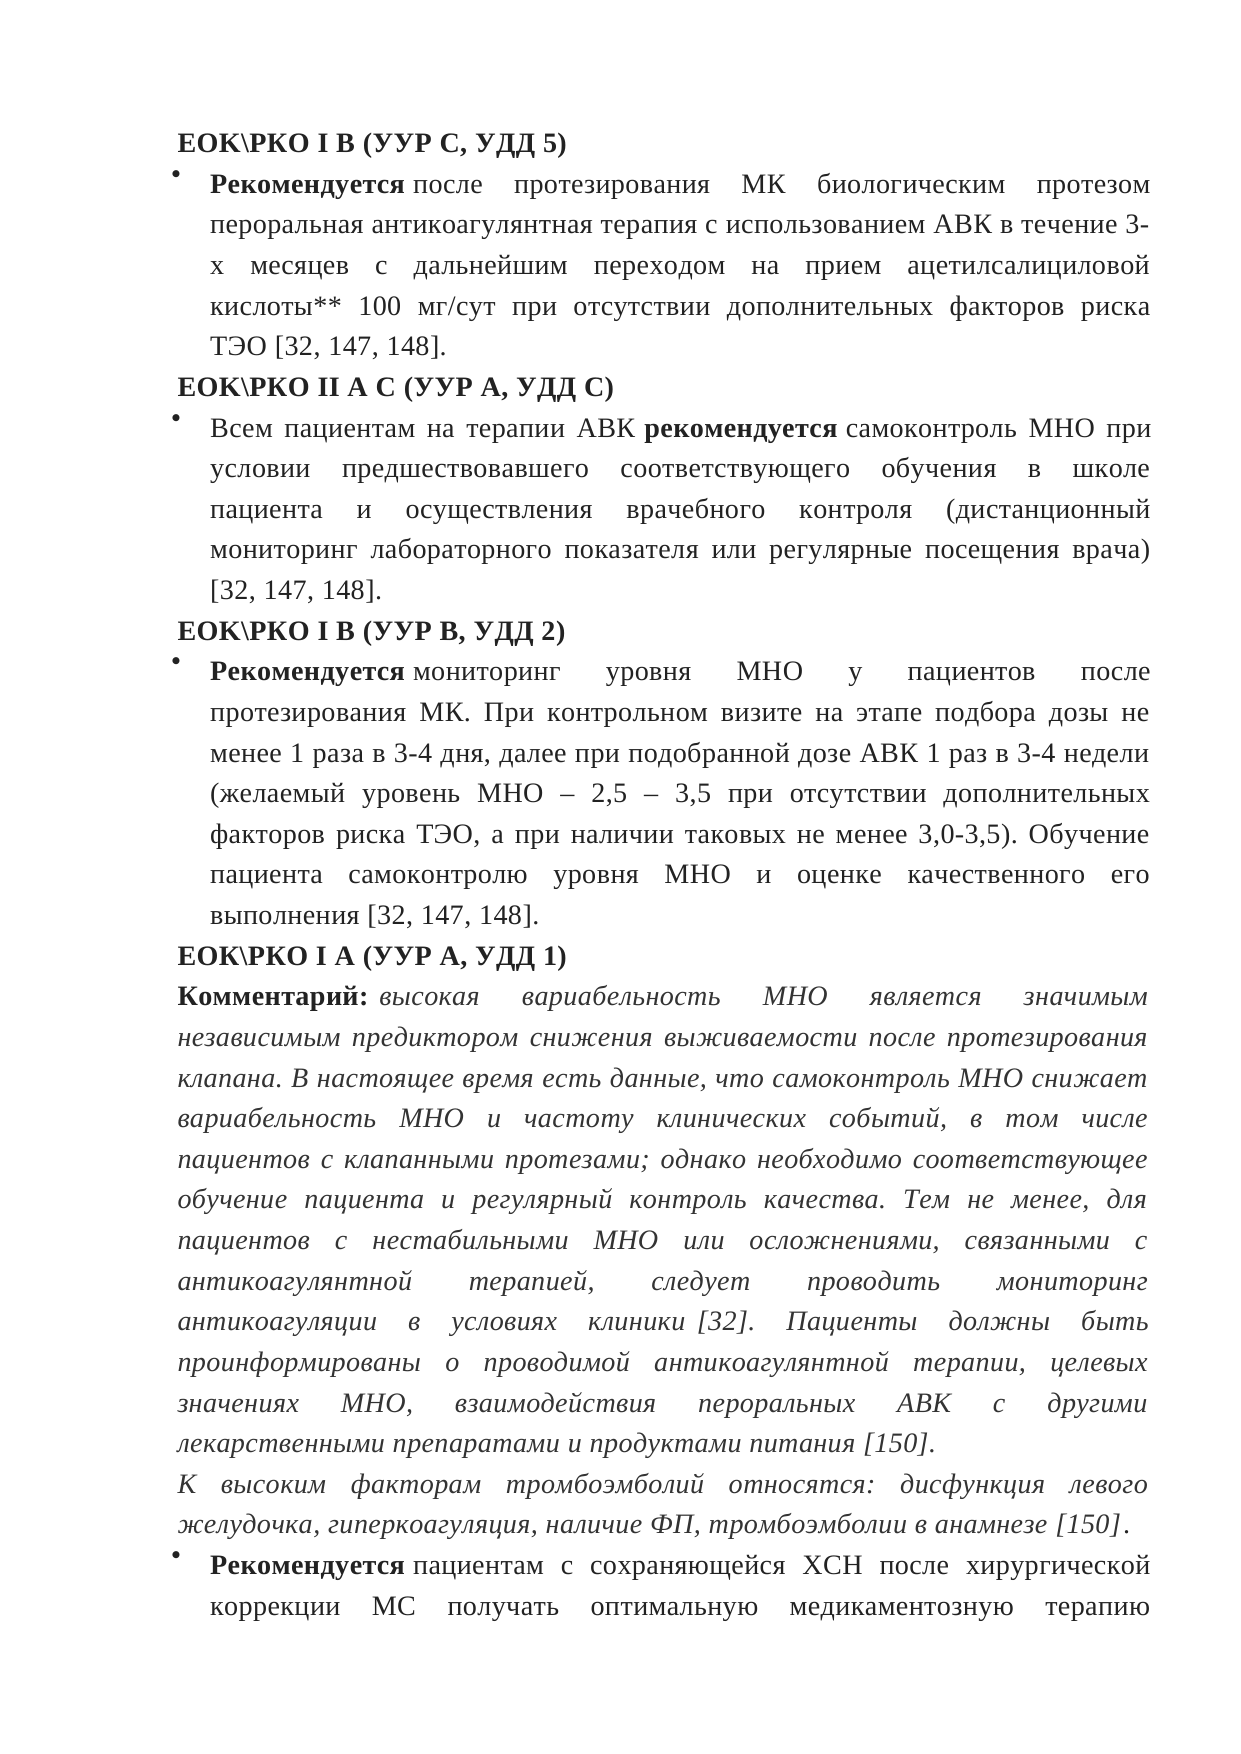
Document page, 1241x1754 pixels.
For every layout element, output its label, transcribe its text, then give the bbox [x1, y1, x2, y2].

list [172, 1540, 1152, 1621]
list Рекомендуется мониторинг уровня МНО у пациентов после протезирования МК. При контрольном визите на этапе подбора дозы не менее 1 раза в 3-4 дня, далее при подобранной дозе АВК 1 раз в 3-4 недели (желаемый уровень МНО – 2,5 – 3,5 при отсутствии дополнительных факторов риска ТЭО, а при наличии таковых не менее 3,0-3,5). Обучение пациента самоконтролю уровня МНО и оценке качественного его выполнения [32, 147, 148]. [172, 646, 1152, 931]
text Комментарий: высокая вариабельность МНО является значимым независимым предиктором снижения выживаемости после протезирования клапана. В настоящее время есть данные, что самоконтроль МНО снижает вариабельность МНО и частоту клинических событий, в том числе пациентов с клапанными протезами; однако необходимо соответствующее обучение пациента и регулярный контроль качества. Тем не менее, для пациентов с нестабильными МНО или осложнениями, связанными с антикоагулянтной терапией, следует проводить мониторинг антикоагуляции в условиях клиники [32]. Пациенты должны быть проинформированы о проводимой антикоагулянтной терапии, целевых значениях МНО, взаимодействия пероральных АВК с другими лекарственными препаратами и продуктами питания [150]. [177, 971, 1152, 1459]
list Всем пациентам на терапии АВК рекомендуется самоконтроль МНО при условии предшествовавшего соответствующего обучения в школе пациента и осуществления врачебного контроля (дистанционный мониторинг лабораторного показателя или регулярные посещения врача) [32, 147, 148]. [172, 402, 1152, 606]
text EOK\РКО I B (УУР B, УДД 2) [177, 606, 1152, 646]
text ЕОК\РКО I А (УУР А, УДД 1) [177, 931, 1152, 971]
text EOK\РКО II А С (УУР А, УДД С) [177, 362, 1152, 402]
text EOK\РКО I В (УУР С, УДД 5) [177, 118, 1152, 159]
text К высоким факторам тромбоэмболий относятся: дисфункция левого желудочка, гиперкоагуляция, наличие ФП, тромбоэмболии в анамнезе [150]. [177, 1459, 1152, 1540]
list Рекомендуется после протезирования МК биологическим протезом пероральная антикоагулянтная терапия с использованием АВК в течение 3-х месяцев с дальнейшим переходом на прием ацетилсалициловой кислоты** 100 мг/сут при отсутствии дополнительных факторов риска ТЭО [32, 147, 148]. [172, 159, 1152, 362]
